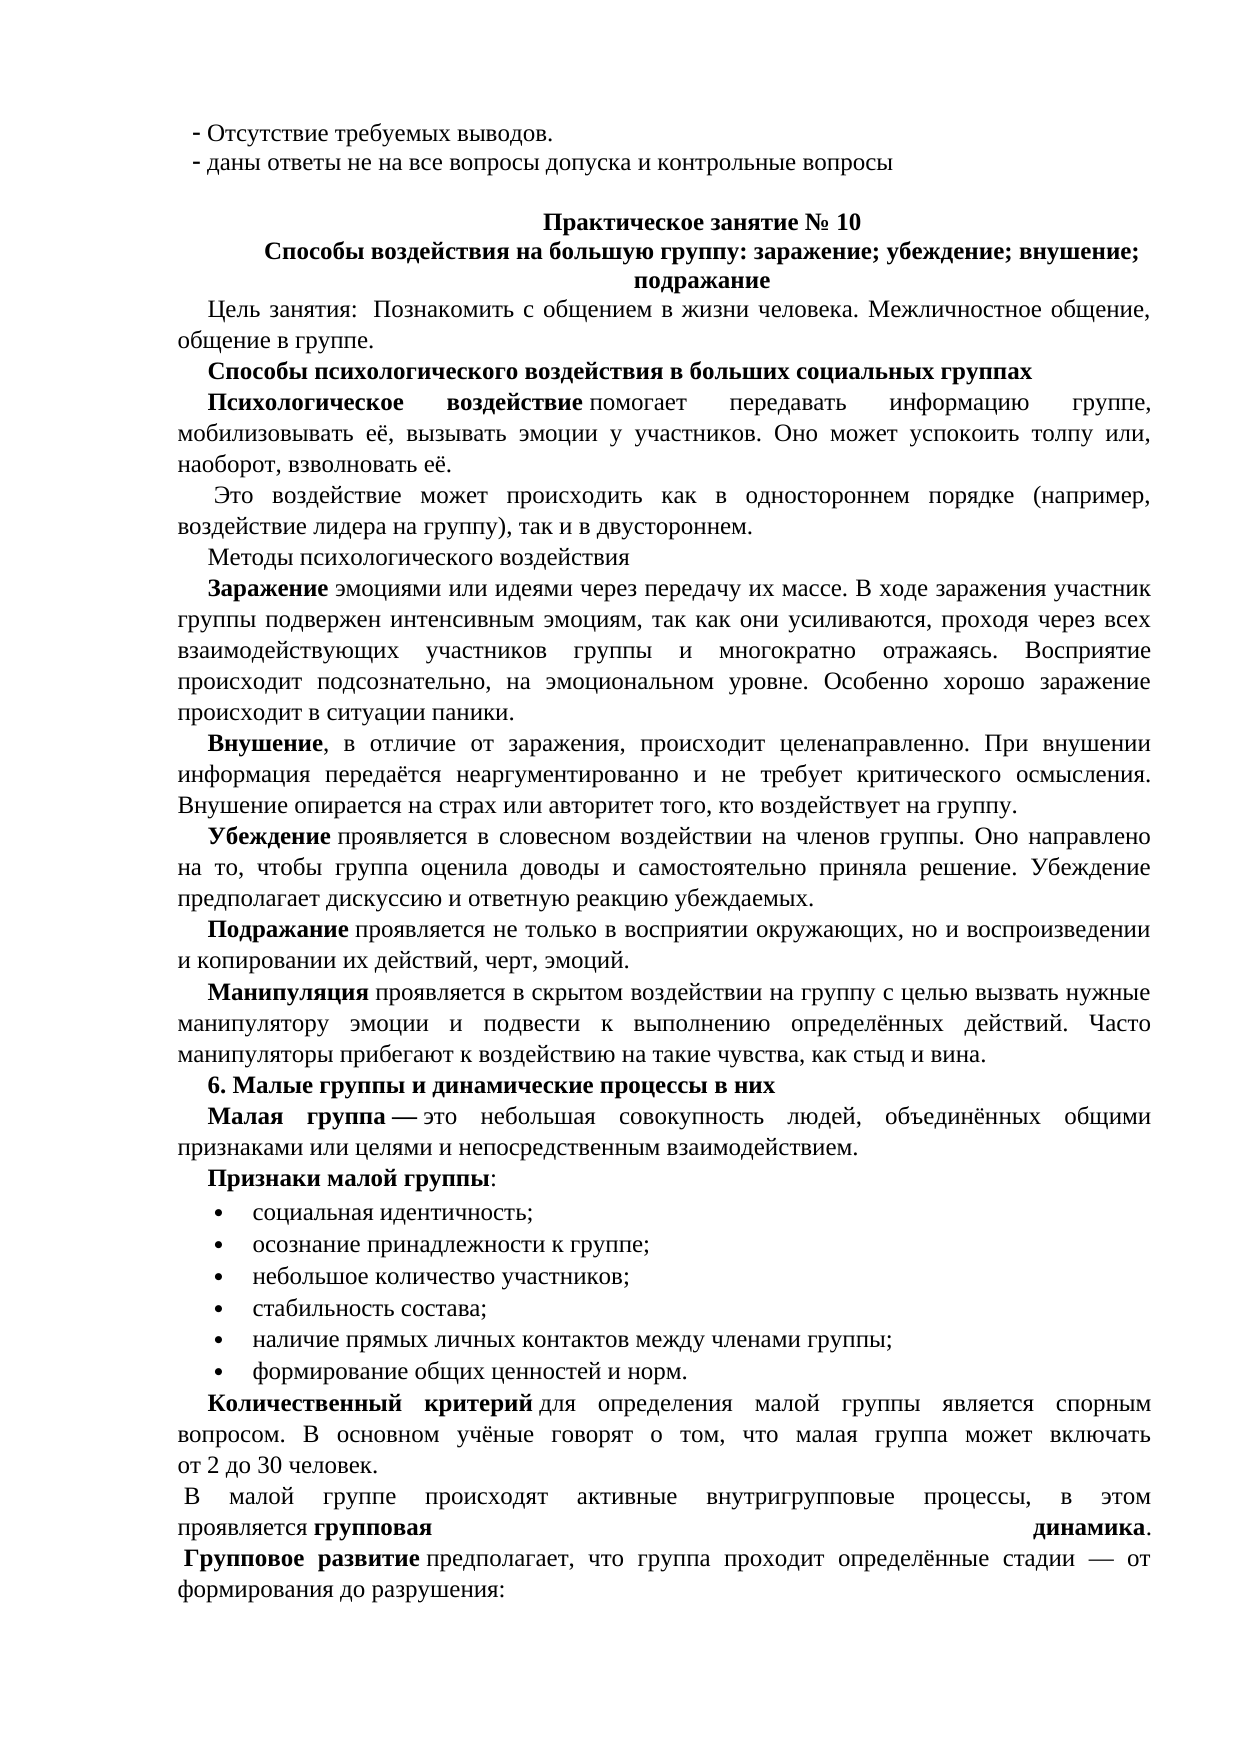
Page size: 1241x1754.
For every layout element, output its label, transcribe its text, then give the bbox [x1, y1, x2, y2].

text Это воздействие может происходить как в одностороннем порядке (например, воздействие лидера на группу), так и в двустороннем. [177, 480, 1152, 540]
text Признаки малой группы: [177, 1163, 1152, 1192]
text Малая группа — это небольшая совокупность людей, объединённых общими признаками или целями и непосредственным взаимодействием. [177, 1101, 1152, 1161]
text Убеждение проявляется в словесном воздействии на членов группы. Оно направлено на то, чтобы группа оценила доводы и самостоятельно приняла решение. Убеждение предполагает дискуссию и ответную реакцию убеждаемых. [177, 821, 1152, 912]
text Манипуляция проявляется в скрытом воздействии на группу с целью вызвать нужные манипулятору эмоции и подвести к выполнению определённых действий. Часто манипуляторы прибегают к воздействию на такие чувства, как стыд и вина. [177, 977, 1152, 1067]
list небольшое количество участников; [215, 1261, 1152, 1289]
list Способы воздействия на большую группу: заражение; убеждение; внушение; подражание [252, 236, 1152, 294]
text 6. Малые группы и динамические процессы в них [177, 1070, 1152, 1098]
text Способы психологического воздействия в больших социальных группах [177, 356, 1152, 384]
list стабильность состава; [215, 1293, 1152, 1321]
text Количественный критерий для определения малой группы является спорным вопросом. В основном учёные говорят о том, что малая группа может включать от 2 до 30 человек. В малой группе происходят активные внутригрупповые процессы, в этом проявляется групповая динамика. Групповое развитие предполагает, что группа проходит определённые стадии — от формирования до разрушения: [177, 1388, 1152, 1603]
text Подражание проявляется не только в восприятии окружающих, но и воспроизведении и копировании их действий, черт, эмоций. [177, 914, 1152, 974]
list социальная идентичность; [215, 1197, 1152, 1226]
list формирование общих ценностей и норм. [215, 1356, 1152, 1385]
list осознание принадлежности к группе; [215, 1229, 1152, 1258]
list даны ответы не на все вопросы допуска и контрольные вопросы [192, 147, 1152, 176]
text Внушение, в отличие от заражения, происходит целенаправленно. При внушении информация передаётся неаргументированно и не требует критического осмысления. Внушение опирается на страх или авторитет того, кто воздействует на группу. [177, 728, 1152, 819]
list Отсутствие требуемых выводов. [192, 118, 1152, 147]
text Заражение эмоциями или идеями через передачу их массе. В ходе заражения участник группы подвержен интенсивным эмоциям, так как они усиливаются, проходя через всех взаимодействующих участников группы и многократно отражаясь. Восприятие происходит подсознательно, на эмоциональном уровне. Особенно хорошо заражение происходит в ситуации паники. [177, 573, 1152, 726]
list наличие прямых личных контактов между членами группы; [215, 1324, 1152, 1353]
text Психологическое воздействие помогает передавать информацию группе, мобилизовывать её, вызывать эмоции у участников. Оно может успокоить толпу или, наоборот, взволновать её. [177, 387, 1152, 478]
list Практическое занятие № 10 [252, 207, 1152, 236]
text Цель занятия: Познакомить с общением в жизни человека. Межличностное общение, общение в группе. [177, 294, 1152, 353]
text Методы психологического воздействия [177, 542, 1152, 571]
